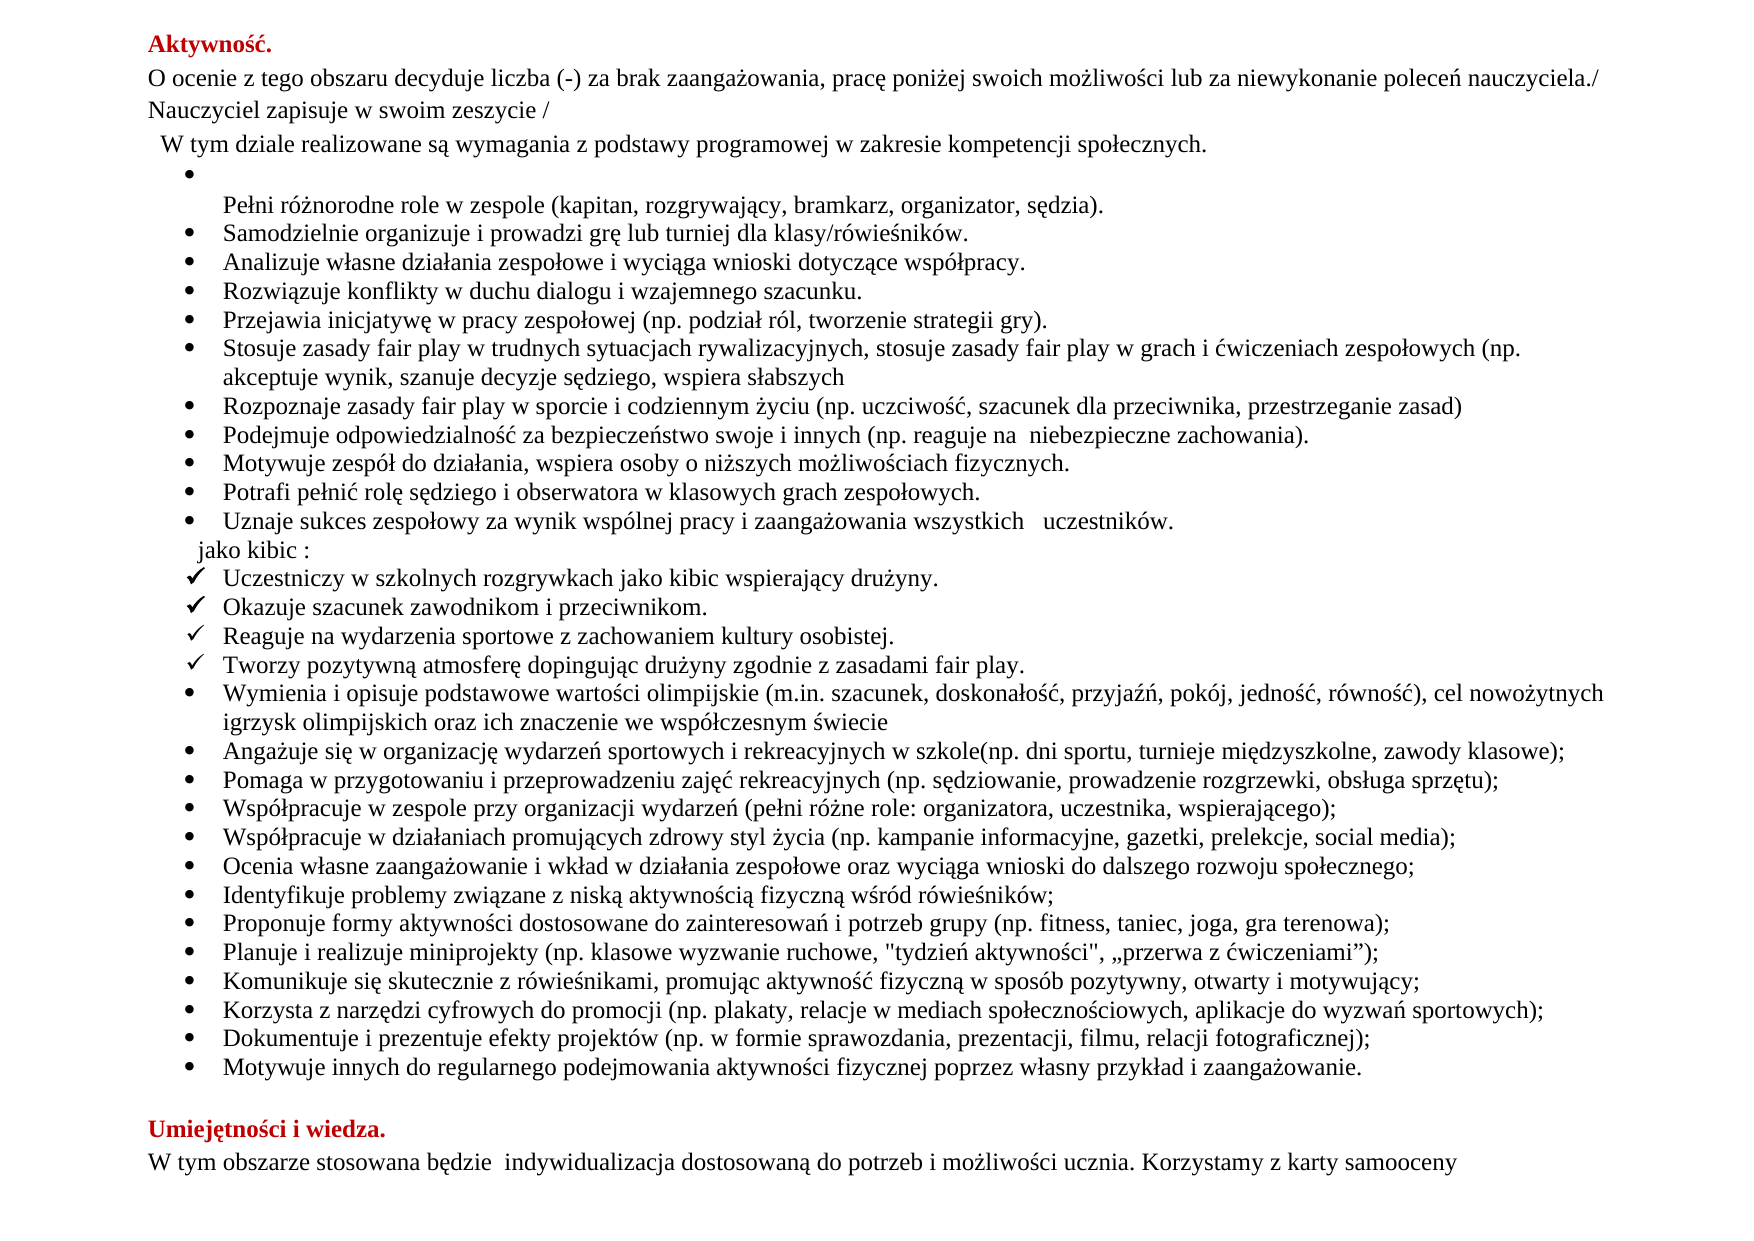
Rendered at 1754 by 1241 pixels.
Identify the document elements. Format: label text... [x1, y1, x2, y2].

list Proponuje formy aktywności dostosowane do zainteresowań i potrzeb grupy (np. fitness, taniec, joga, gra terenowa); [185, 908, 1606, 937]
list Angażuje się w organizację wydarzeń sportowych i rekreacyjnych w szkole(np. dni sportu, turnieje międzyszkolne, zawody klasowe); [185, 736, 1606, 765]
list Planuje i realizuje miniprojekty (np. klasowe wyzwanie ruchowe, "tydzień aktywności", „przerwa z ćwiczeniami”); [185, 937, 1606, 966]
text W tym dziale realizowane są wymagania z podstawy programowej w zakresie kompetencji społecznych. [148, 129, 1606, 157]
list Reaguje na wydarzenia sportowe z zachowaniem kultury osobistej. [185, 621, 1606, 650]
text Umiejętności i wiedza. W tym obszarze stosowana będzie indywidualizacja dostosowaną do potrzeb i możliwości ucznia. Korzystamy z karty samooceny [148, 1114, 1606, 1176]
list Identyfikuje problemy związane z niską aktywnością fizyczną wśród rówieśników; [185, 880, 1606, 908]
list Uznaje sukces zespołowy za wynik wspólnej pracy i zaangażowania wszystkich uczestników. [185, 506, 1606, 535]
list Ocenia własne zaangażowanie i wkład w działania zespołowe oraz wyciąga wnioski do dalszego rozwoju społecznego; [185, 851, 1606, 880]
list Rozwiązuje konflikty w duchu dialogu i wzajemnego szacunku. [185, 276, 1606, 305]
list Przejawia inicjatywę w pracy zespołowej (np. podział ról, tworzenie strategii gry). [185, 305, 1606, 333]
list Pełni różnorodne role w zespole (kapitan, rozgrywający, bramkarz, organizator, sędzia). [185, 162, 1606, 218]
text jako kibic : [148, 535, 1606, 563]
list Komunikuje się skutecznie z rówieśnikami, promując aktywność fizyczną w sposób pozytywny, otwarty i motywujący; [185, 966, 1606, 995]
list Współpracuje w zespole przy organizacji wydarzeń (pełni różne role: organizatora, uczestnika, wspierającego); [185, 793, 1606, 822]
list Korzysta z narzędzi cyfrowych do promocji (np. plakaty, relacje w mediach społecznościowych, aplikacje do wyzwań sportowych); [185, 995, 1606, 1023]
list Analizuje własne działania zespołowe i wyciąga wnioski dotyczące współpracy. [185, 247, 1606, 276]
list Tworzy pozytywną atmosferę dopingując drużyny zgodnie z zasadami fair play. [185, 650, 1606, 678]
list Podejmuje odpowiedzialność za bezpieczeństwo swoje i innych (np. reaguje na niebezpieczne zachowania). [185, 420, 1606, 448]
list Motywuje innych do regularnego podejmowania aktywności fizycznej poprzez własny przykład i zaangażowanie. [185, 1052, 1606, 1081]
list Stosuje zasady fair play w trudnych sytuacjach rywalizacyjnych, stosuje zasady fair play w grach i ćwiczeniach zespołowych (np. akceptuje wynik, szanuje decyzje sędziego, wspiera słabszych [185, 333, 1606, 391]
list Współpracuje w działaniach promujących zdrowy styl życia (np. kampanie informacyjne, gazetki, prelekcje, social media); [185, 822, 1606, 851]
list Samodzielnie organizuje i prowadzi grę lub turniej dla klasy/rówieśników. [185, 218, 1606, 247]
list Motywuje zespół do działania, wspiera osoby o niższych możliwościach fizycznych. [185, 448, 1606, 477]
list Dokumentuje i prezentuje efekty projektów (np. w formie sprawozdania, prezentacji, filmu, relacji fotograficznej); [185, 1023, 1606, 1052]
list Uczestniczy w szkolnych rozgrywkach jako kibic wspierający drużyny. [185, 563, 1606, 592]
list Pomaga w przygotowaniu i przeprowadzeniu zajęć rekreacyjnych (np. sędziowanie, prowadzenie rozgrzewki, obsługa sprzętu); [185, 765, 1606, 793]
text Aktywność. O ocenie z tego obszaru decyduje liczba (-) za brak zaangażowania, pracę poniżej swoich możliwości lub za niewykonanie poleceń nauczyciela./ Nauczyciel zapisuje w swoim zeszycie / [148, 29, 1606, 124]
list Rozpoznaje zasady fair play w sporcie i codziennym życiu (np. uczciwość, szacunek dla przeciwnika, przestrzeganie zasad) [185, 391, 1606, 420]
list Potrafi pełnić rolę sędziego i obserwatora w klasowych grach zespołowych. [185, 477, 1606, 506]
list Okazuje szacunek zawodnikom i przeciwnikom. [185, 592, 1606, 621]
list Wymienia i opisuje podstawowe wartości olimpijskie (m.in. szacunek, doskonałość, przyjaźń, pokój, jedność, równość), cel nowożytnych igrzysk olimpijskich oraz ich znaczenie we współczesnym świecie [185, 678, 1606, 736]
